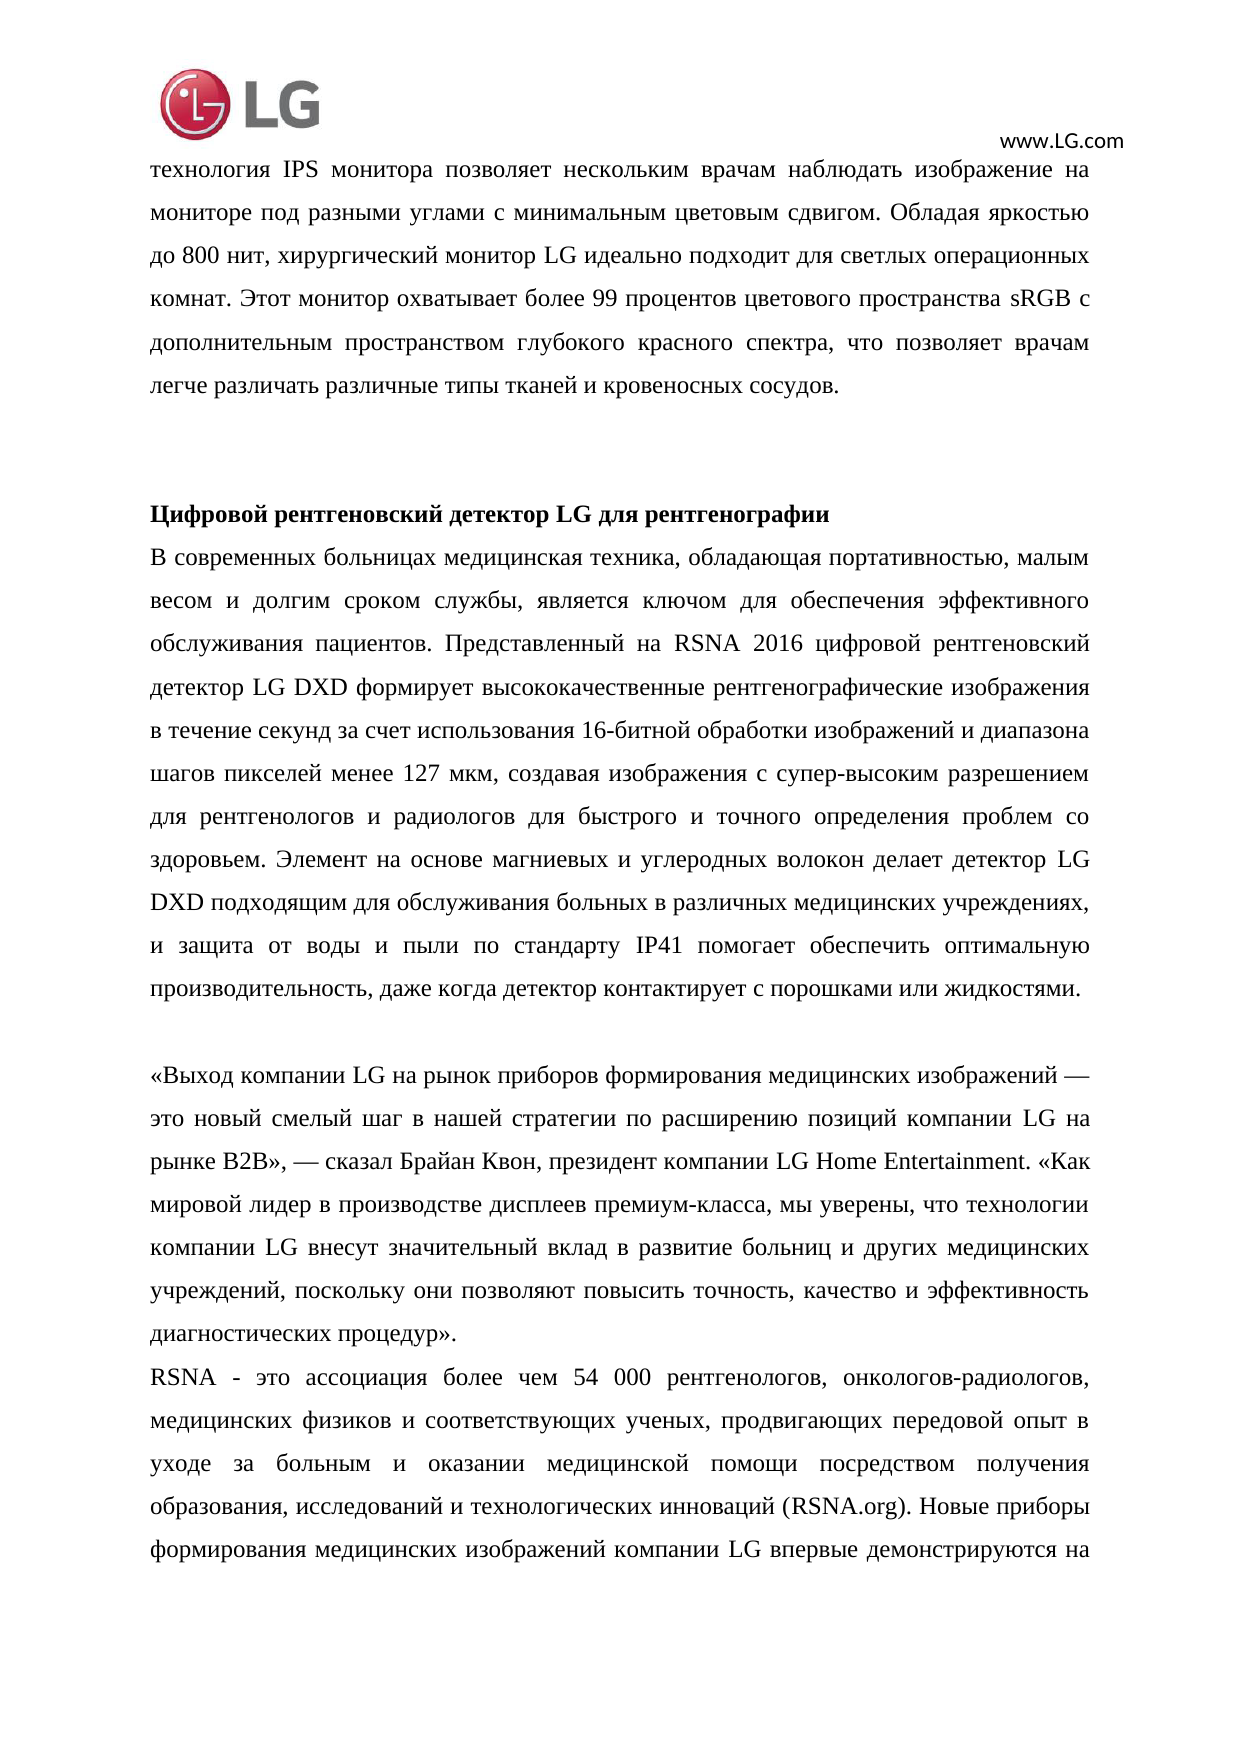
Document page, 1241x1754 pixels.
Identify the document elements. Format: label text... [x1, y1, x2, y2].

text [150, 1362, 1090, 1563]
text В современных больницах медицинская техника, обладающая портативностью, малым весом и долгим сроком службы, является ключом для обеспечения эффективного обслуживания пациентов. Представленный на RSNA 2016 цифровой рентгеновский детектор LG DXD формирует высококачественные рентгенографические изображения в течение секунд за счет использования 16-битной обработки изображений и диапазона шагов пикселей менее 127 мкм, создавая изображения с супер-высоким разрешением для рентгенологов и радиологов для быстрого и точного определения проблем со здоровьем. Элемент на основе магниевых и углеродных волокон делает детектор LG DXD подходящим для обслуживания больных в различных медицинских учреждениях, и защита от воды и пыли по стандарту IP41 помогает обеспечить оптимальную производительность, даже когда детектор контактирует с порошками или жидкостями. [150, 542, 1090, 1002]
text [150, 154, 1090, 398]
text Цифровой рентгеновский детектор LG для рентгенографии [150, 499, 1090, 528]
text «Выход компании LG на рынок приборов формирования медицинских изображений — это новый смелый шаг в нашей стратегии по расширению позиций компании LG на рынке В2В», — сказал Брайан Квон, президент компании LG Home Entertainment. «Как мировой лидер в производстве дисплеев премиум-класса, мы уверены, что технологии компании LG внесут значительный вклад в развитие больниц и других медицинских учреждений, поскольку они позволяют повысить точность, качество и эффективность диагностических процедур». [150, 1060, 1090, 1347]
